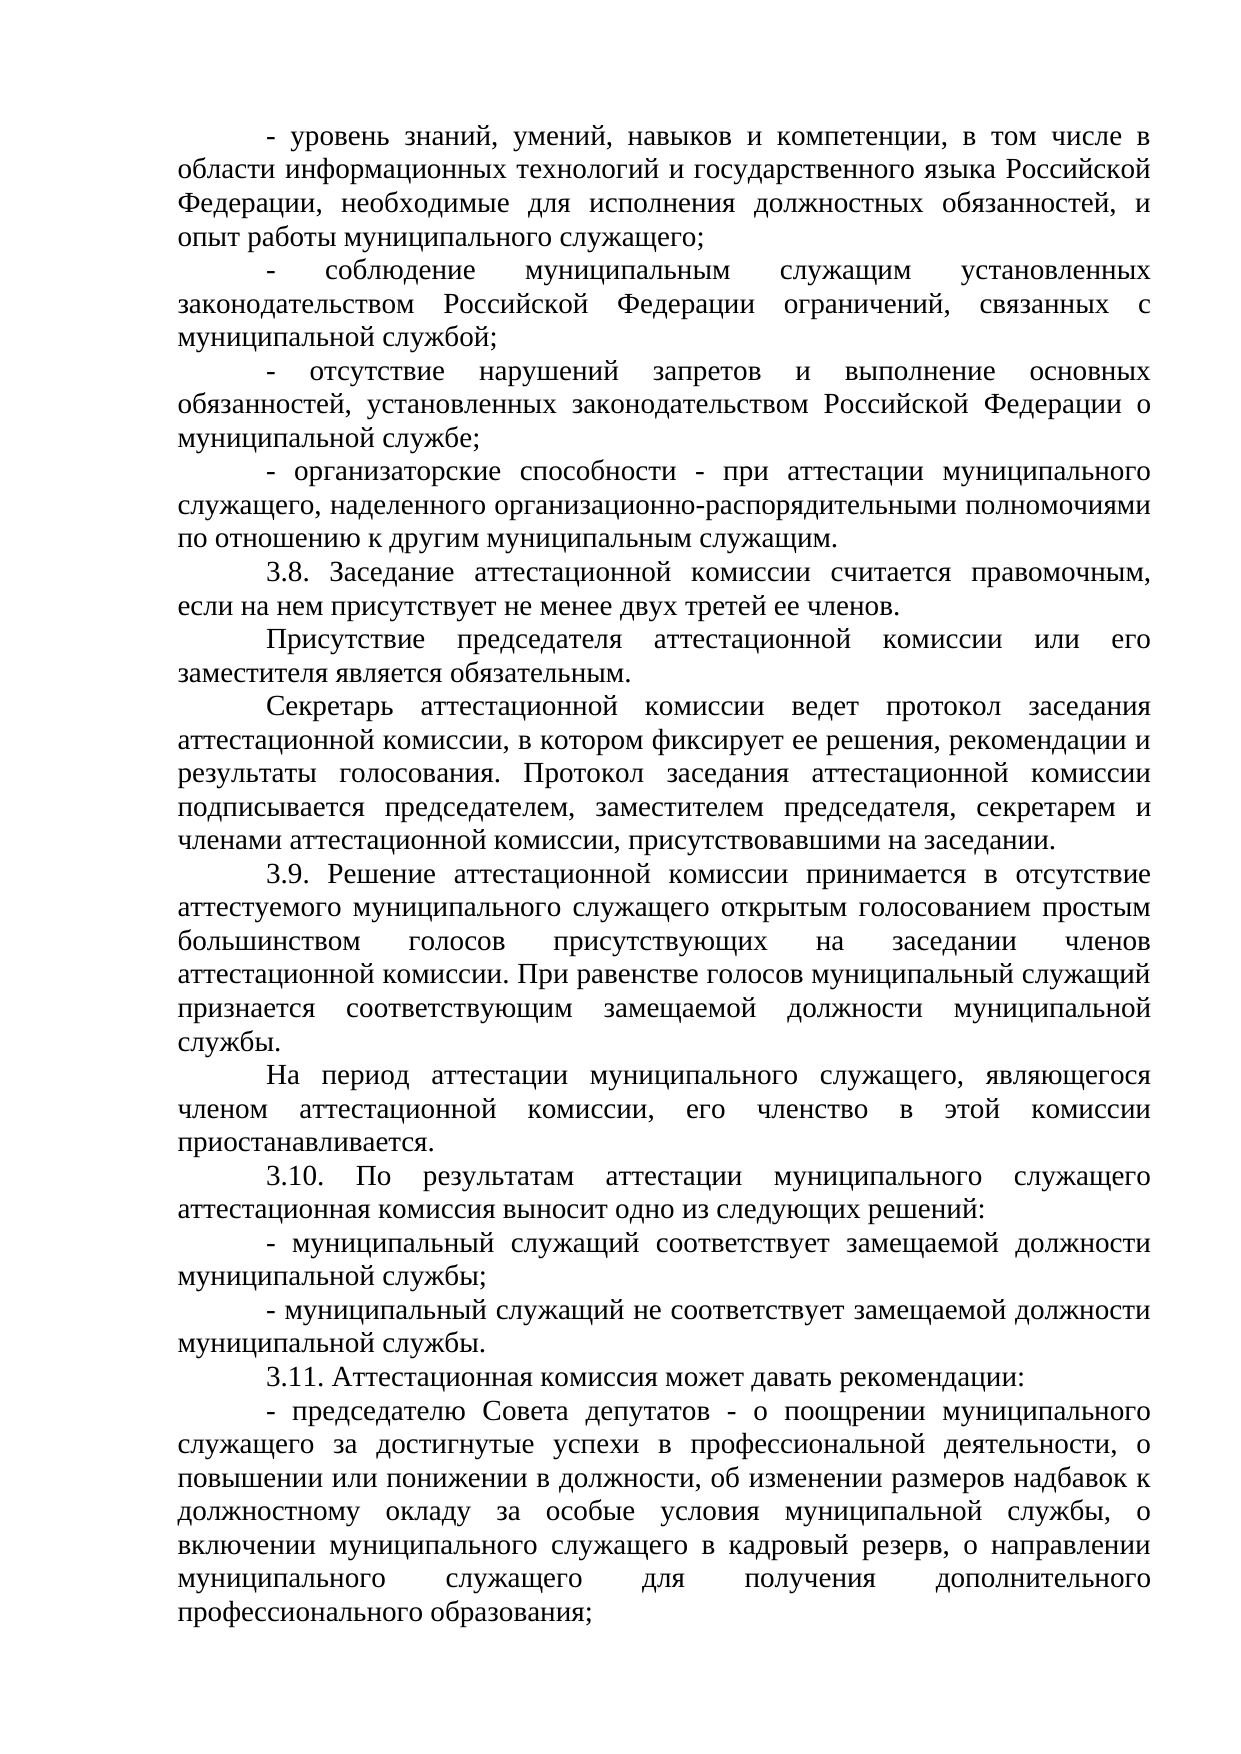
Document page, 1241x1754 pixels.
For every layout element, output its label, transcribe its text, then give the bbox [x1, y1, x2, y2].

text На период аттестации муниципального служащего, являющегося членом аттестационной комиссии, его членство в этой комиссии приостанавливается. [177, 1057, 1152, 1158]
text Присутствие председателя аттестационной комиссии или его заместителя является обязательным. [177, 621, 1152, 688]
text 3.9. Решение аттестационной комиссии принимается в отсутствие аттестуемого муниципального служащего открытым голосованием простым большинством голосов присутствующих на заседании членов аттестационной комиссии. При равенстве голосов муниципальный служащий признается соответствующим замещаемой должности муниципальной службы. [177, 856, 1152, 1057]
text - председателю Совета депутатов - о поощрении муниципального служащего за достигнутые успехи в профессиональной деятельности, о повышении или понижении в должности, об изменении размеров надбавок к должностному окладу за особые условия муниципальной службы, о включении муниципального служащего в кадровый резерв, о направлении муниципального служащего для получения дополнительного профессионального образования; [177, 1393, 1152, 1627]
text 3.8. Заседание аттестационной комиссии считается правомочным, если на нем присутствует не менее двух третей ее членов. [177, 554, 1152, 621]
text - уровень знаний, умений, навыков и компетенции, в том числе в области информационных технологий и государственного языка Российской Федерации, необходимые для исполнения должностных обязанностей, и опыт работы муниципального служащего; [177, 118, 1152, 252]
text - муниципальный служащий не соответствует замещаемой должности муниципальной службы. [177, 1292, 1152, 1359]
text - муниципальный служащий соответствует замещаемой должности муниципальной службы; [177, 1225, 1152, 1292]
text 3.11. Аттестационная комиссия может давать рекомендации: [177, 1359, 1152, 1393]
text Секретарь аттестационной комиссии ведет протокол заседания аттестационной комиссии, в котором фиксирует ее решения, рекомендации и результаты голосования. Протокол заседания аттестационной комиссии подписывается председателем, заместителем председателя, секретарем и членами аттестационной комиссии, присутствовавшими на заседании. [177, 688, 1152, 856]
text - организаторские способности - при аттестации муниципального служащего, наделенного организационно-распорядительными полномочиями по отношению к другим муниципальным служащим. [177, 453, 1152, 554]
text - отсутствие нарушений запретов и выполнение основных обязанностей, установленных законодательством Российской Федерации о муниципальной службе; [177, 353, 1152, 453]
text - соблюдение муниципальным служащим установленных законодательством Российской Федерации ограничений, связанных с муниципальной службой; [177, 252, 1152, 353]
text 3.10. По результатам аттестации муниципального служащего аттестационная комиссия выносит одно из следующих решений: [177, 1158, 1152, 1225]
